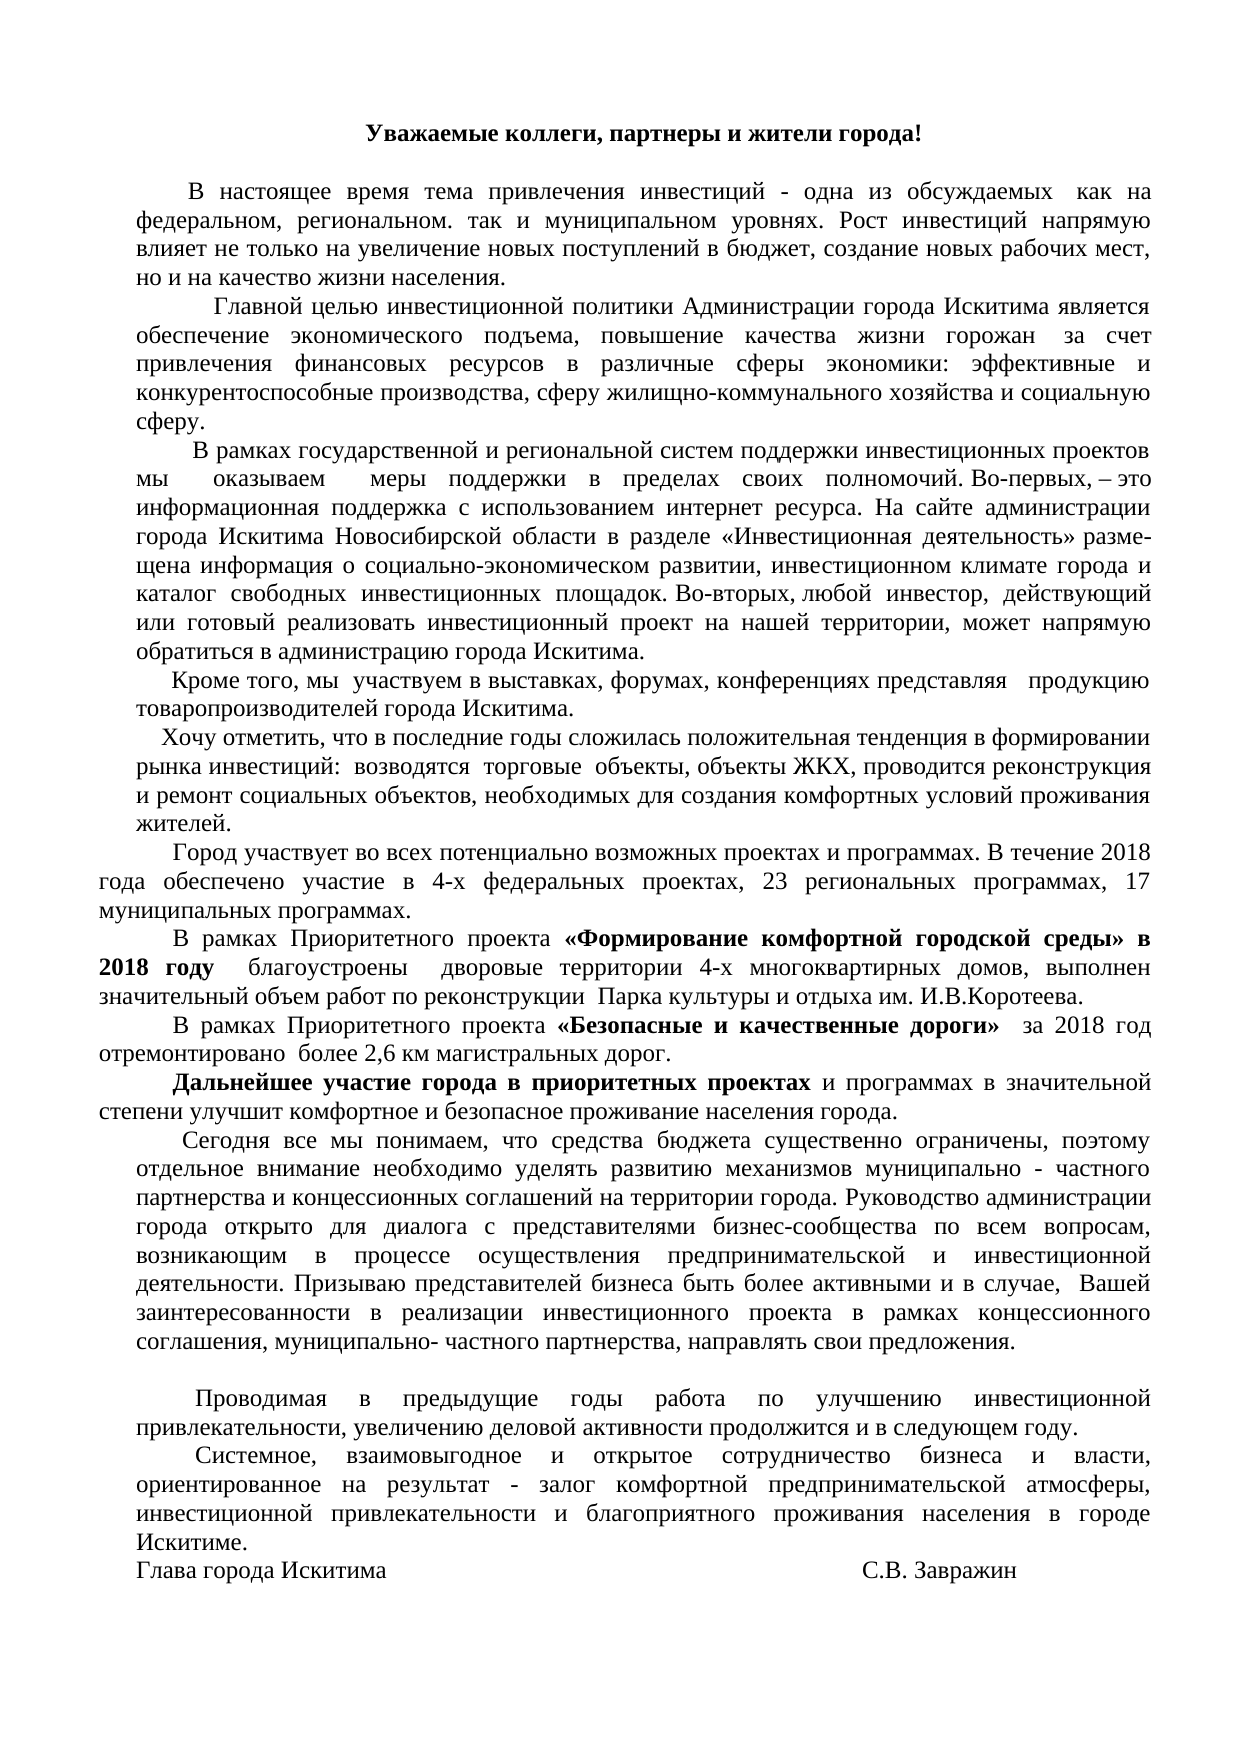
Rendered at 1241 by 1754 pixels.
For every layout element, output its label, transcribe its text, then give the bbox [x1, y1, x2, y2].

text Хочу отметить, что в последние годы сложилась положительная тенденция в формировании рынка инвестиций: возводятся торговые объекты, объекты ЖКХ, проводится реконструкция и ремонт социальных объектов, необходимых для создания комфортных условий проживания жителей. [136, 722, 1152, 837]
text В настоящее время тема привлечения инвестиций - одна из обсуждаемых как на федеральном, региональном. так и муниципальном уровнях. Рост инвестиций напрямую влияет не только на увеличение новых поступлений в бюджет, создание новых рабочих мест, но и на качество жизни населения. [136, 176, 1152, 291]
text Главной целью инвестиционной политики Администрации города Искитима является обеспечение экономического подъема, повышение качества жизни горожан за счет привлечения финансовых ресурсов в различные сферы экономики: эффективные и конкурентоспособные производства, сферу жилищно-коммунального хозяйства и социальную сферу. [136, 291, 1152, 435]
text Дальнейшее участие города в приоритетных проектах и программах в значительной степени улучшит комфортное и безопасное проживание населения города. [99, 1067, 1152, 1125]
text В рамках государственной и региональной систем поддержки инвестиционных проектов мы оказываем меры поддержки в пределах своих полномочий. Во-первых, – это информационная поддержка с использованием интернет ресурса. На сайте администрации города Искитима Новосибирской области в разделе «Инвестиционная деятельность» размещена информация о социально-экономическом развитии, инвестиционном климате города и каталог свободных инвестиционных площадок. Во-вторых, любой инвестор, действующий или готовый реализовать инвестиционный проект на нашей территории, может напрямую обратиться в администрацию города Искитима. [136, 435, 1152, 665]
text В рамках Приоритетного проекта «Формирование комфортной городской среды» в 2018 году благоустроены дворовые территории 4-х многоквартирных домов, выполнен значительный объем работ по реконструкции Парка культуры и отдыха им. И.В.Коротеева. [99, 923, 1152, 1010]
text Кроме того, мы участвуем в выставках, форумах, конференциях представляя продукцию товаропроизводителей города Искитима. [136, 665, 1152, 722]
text Глава города Искитима С.В. Завражин [136, 1555, 1152, 1584]
text В рамках Приоритетного проекта «Безопасные и качественные дороги» за 2018 год отремонтировано более 2,6 км магистральных дорог. [99, 1010, 1152, 1067]
text Проводимая в предыдущие годы работа по улучшению инвестиционной привлекательности, увеличению деловой активности продолжится и в следующем году. [136, 1383, 1152, 1440]
text Сегодня все мы понимаем, что средства бюджета существенно ограничены, поэтому отдельное внимание необходимо уделять развитию механизмов муниципально - частного партнерства и концессионных соглашений на территории города. Руководство администрации города открыто для диалога с представителями бизнес-сообщества по всем вопросам, возникающим в процессе осуществления предпринимательской и инвестиционной деятельности. Призываю представителей бизнеса быть более активными и в случае, Вашей заинтересованности в реализации инвестиционного проекта в рамках концессионного соглашения, муниципально- частного партнерства, направлять свои предложения. [136, 1125, 1152, 1355]
text Город участвует во всех потенциально возможных проектах и программах. В течение 2018 года обеспечено участие в 4-х федеральных проектах, 23 региональных программах, 17 муниципальных программах. [99, 837, 1152, 923]
text Уважаемые коллеги, партнеры и жители города! [136, 118, 1152, 147]
text Системное, взаимовыгодное и открытое сотрудничество бизнеса и власти, ориентированное на результат - залог комфортной предпринимательской атмосферы, инвестиционной привлекательности и благоприятного проживания населения в городе Искитиме. [136, 1440, 1152, 1555]
